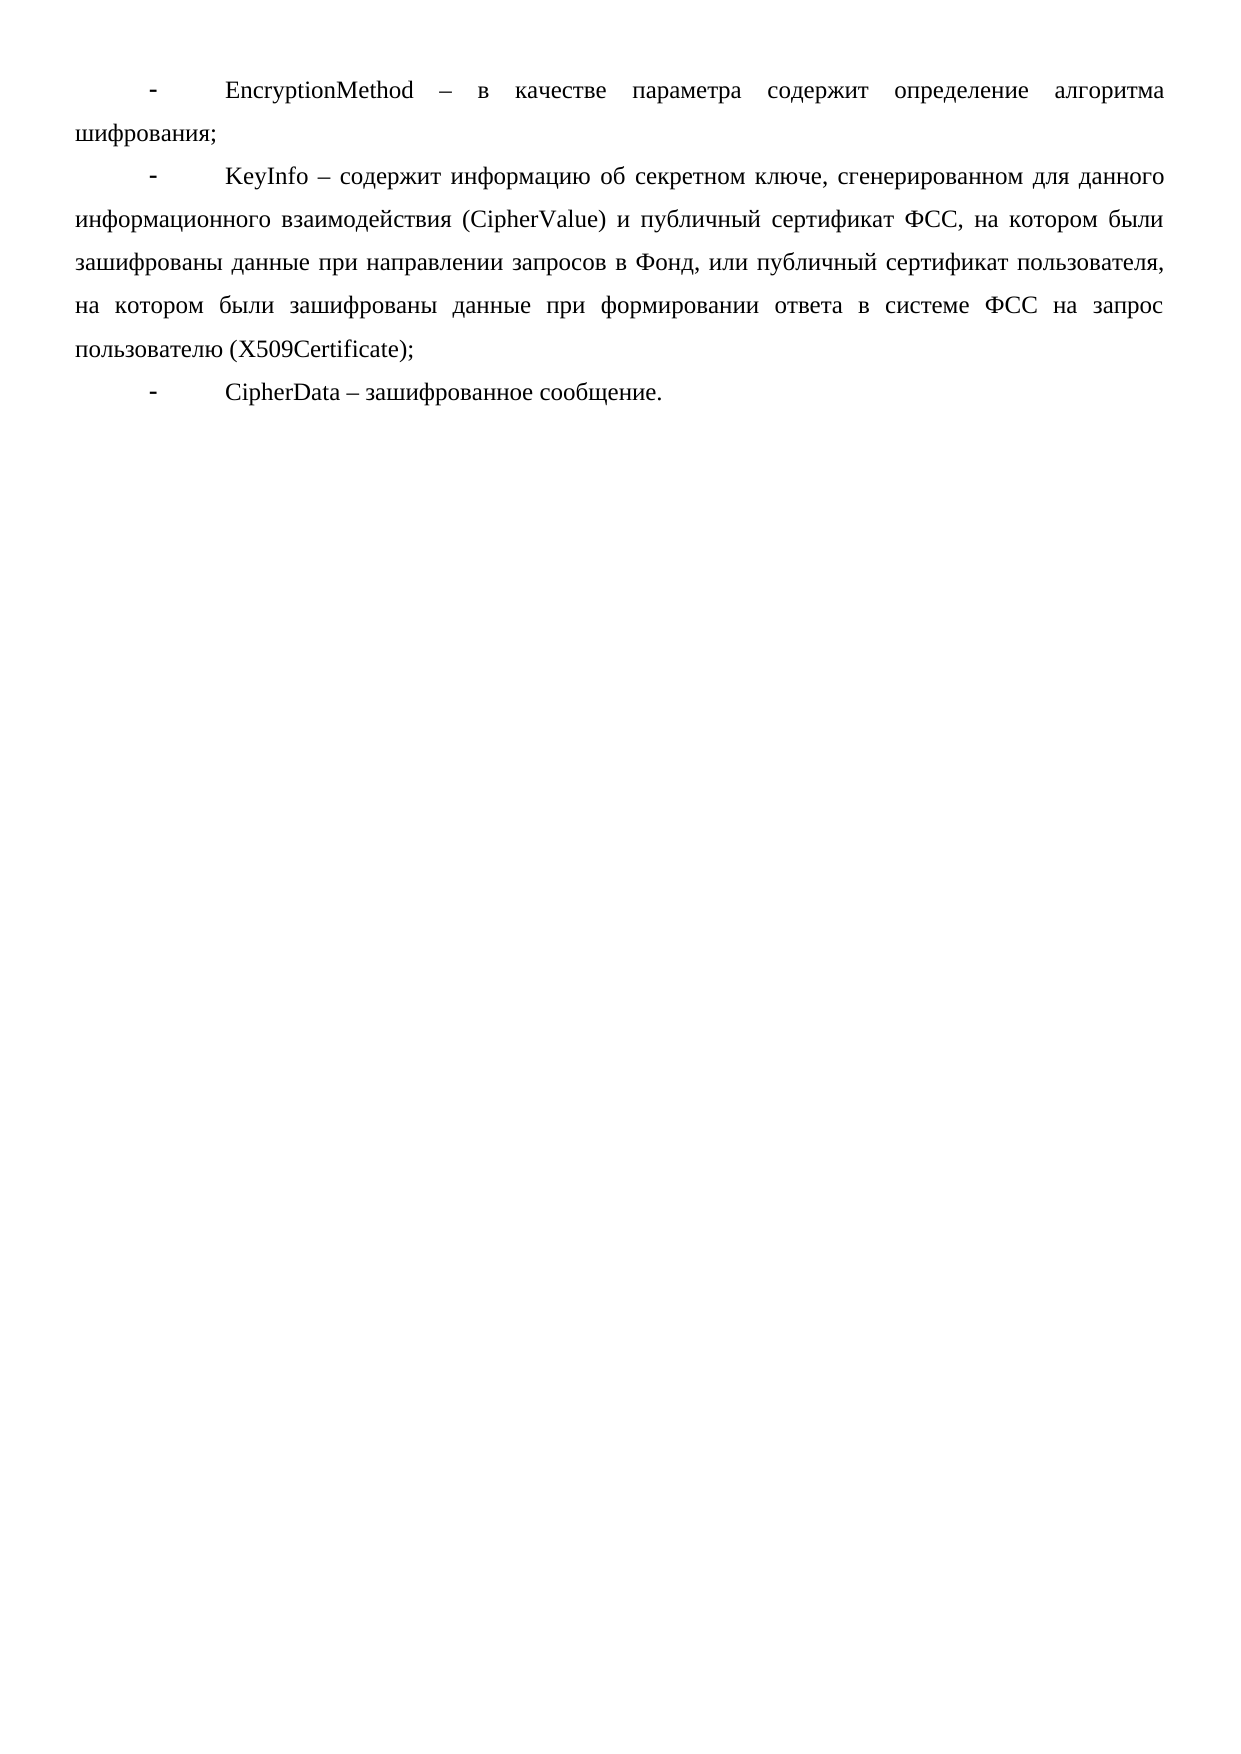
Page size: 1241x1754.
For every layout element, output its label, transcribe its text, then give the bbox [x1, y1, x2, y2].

list KeyInfo – содержит информацию об секретном ключе, сгенерированном для данного информационного взаимодействия (CipherValue) и публичный сертификат ФСС, на котором были зашифрованы данные при направлении запросов в Фонд, или публичный сертификат пользователя, на котором были зашифрованы данные при формировании ответа в системе ФСС на запрос пользователю (X509Certificate); [75, 161, 1165, 362]
list EncryptionMethod – в качестве параметра содержит определение алгоритма шифрования; [75, 75, 1165, 147]
list CipherData – зашифрованное сообщение. [75, 377, 1165, 406]
